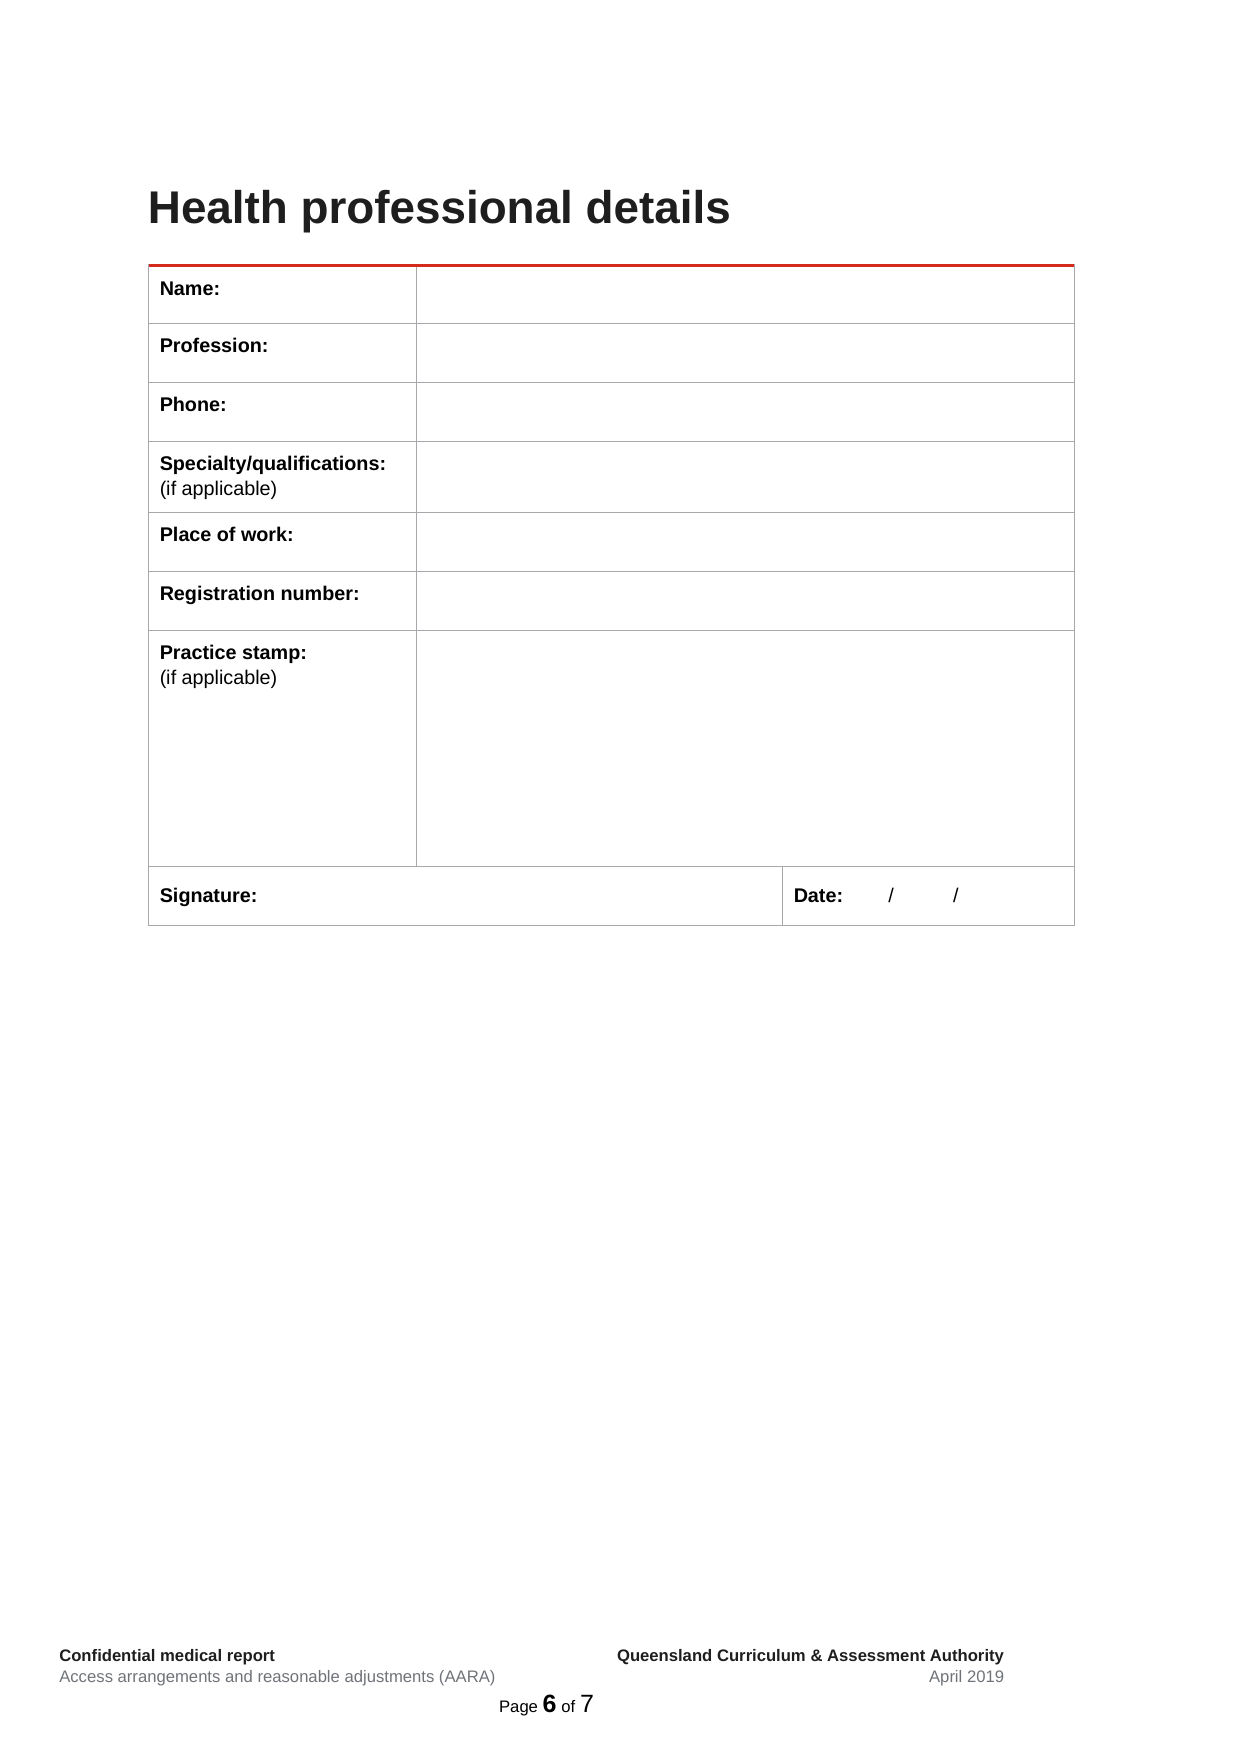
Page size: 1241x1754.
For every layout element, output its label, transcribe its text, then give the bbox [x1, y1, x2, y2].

table_cell [417, 383, 1074, 441]
table_header Name: [149, 267, 416, 323]
table_cell [417, 442, 1074, 512]
table_cell Signature: [149, 867, 782, 925]
table_cell Phone: [149, 383, 416, 441]
table_header [417, 267, 1074, 323]
table_cell Specialty/qualifications: (if applicable) [149, 442, 416, 512]
table_cell Profession: [149, 324, 416, 382]
table_cell Practice stamp: (if applicable) [149, 631, 416, 866]
table_cell [417, 513, 1074, 571]
subtitle Health professional details [148, 181, 1092, 233]
table_cell Place of work: [149, 513, 416, 571]
table_cell Date: / / [783, 867, 1074, 925]
table_cell [417, 631, 1074, 866]
table_cell [417, 324, 1074, 382]
table_cell [417, 572, 1074, 630]
table_cell Registration number: [149, 572, 416, 630]
